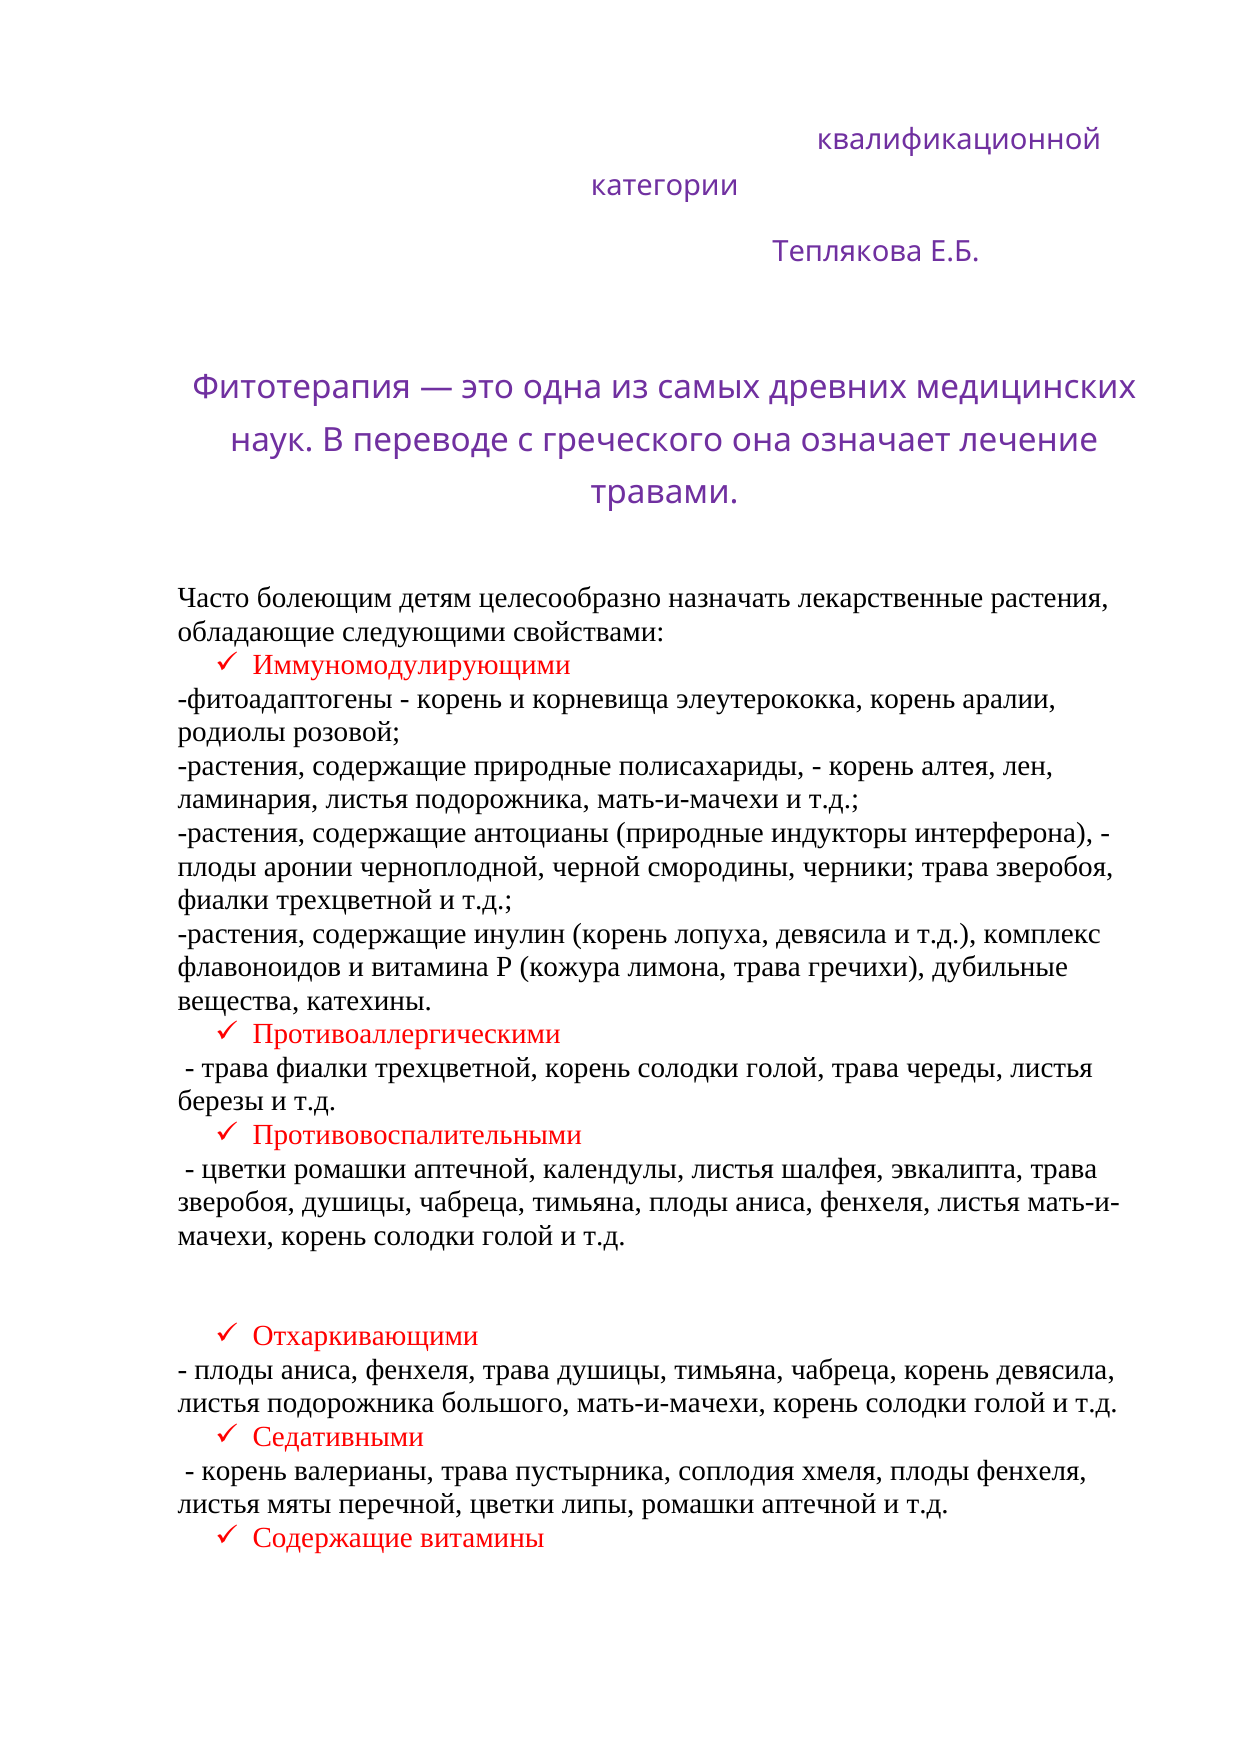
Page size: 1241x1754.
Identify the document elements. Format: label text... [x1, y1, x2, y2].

text -растения, содержащие инулин (корень лопуха, девясила и т.д.), комплекс флавоноидов и витамина Р (кожура лимона, трава гречихи), дубильные вещества, катехины. [177, 916, 1152, 1016]
text -растения, содержащие антоцианы (природные индукторы интерферона), - плоды аронии черноплодной, черной смородины, черники; трава зверобоя, фиалки трехцветной и т.д.; [177, 815, 1152, 916]
text - корень валерианы, трава пустырника, соплодия хмеля, плоды фенхеля, листья мяты перечной, цветки липы, ромашки аптечной и т.д. [177, 1453, 1152, 1520]
text -фитоадаптогены - корень и корневища элеутерококка, корень аралии, родиолы розовой; [177, 681, 1152, 748]
list Противоаллергическими [215, 1016, 1152, 1050]
text - плоды аниса, фенхеля, трава душицы, тимьяна, чабреца, корень девясила, листья подорожника большого, мать-и-мачехи, корень солодки голой и т.д. [177, 1352, 1152, 1419]
text Фитотерапия — это одна из самых древних медицинских наук. В переводе с греческого она означает лечение травами. [177, 363, 1152, 513]
list Противовоспалительными [215, 1117, 1152, 1151]
text квалификационной категории [177, 118, 1152, 203]
text Теплякова Е.Б. [177, 230, 1152, 270]
list Отхаркивающими [215, 1318, 1152, 1352]
text -растения, содержащие природные полисахариды, - корень алтея, лен, ламинария, листья подорожника, мать-и-мачехи и т.д.; [177, 748, 1152, 815]
list Иммуномодулирующими [215, 647, 1152, 681]
text - трава фиалки трехцветной, корень солодки голой, трава череды, листья березы и т.д. [177, 1050, 1152, 1117]
text Часто болеющим детям целесообразно назначать лекарственные растения, обладающие следующими свойствами: [177, 580, 1152, 647]
text - цветки ромашки аптечной, календулы, листья шалфея, эвкалипта, трава зверобоя, душицы, чабреца, тимьяна, плоды аниса, фенхеля, листья мать-и-мачехи, корень солодки голой и т.д. [177, 1151, 1152, 1251]
list Содержащие витамины [215, 1520, 1152, 1553]
list Седативными [215, 1419, 1152, 1453]
